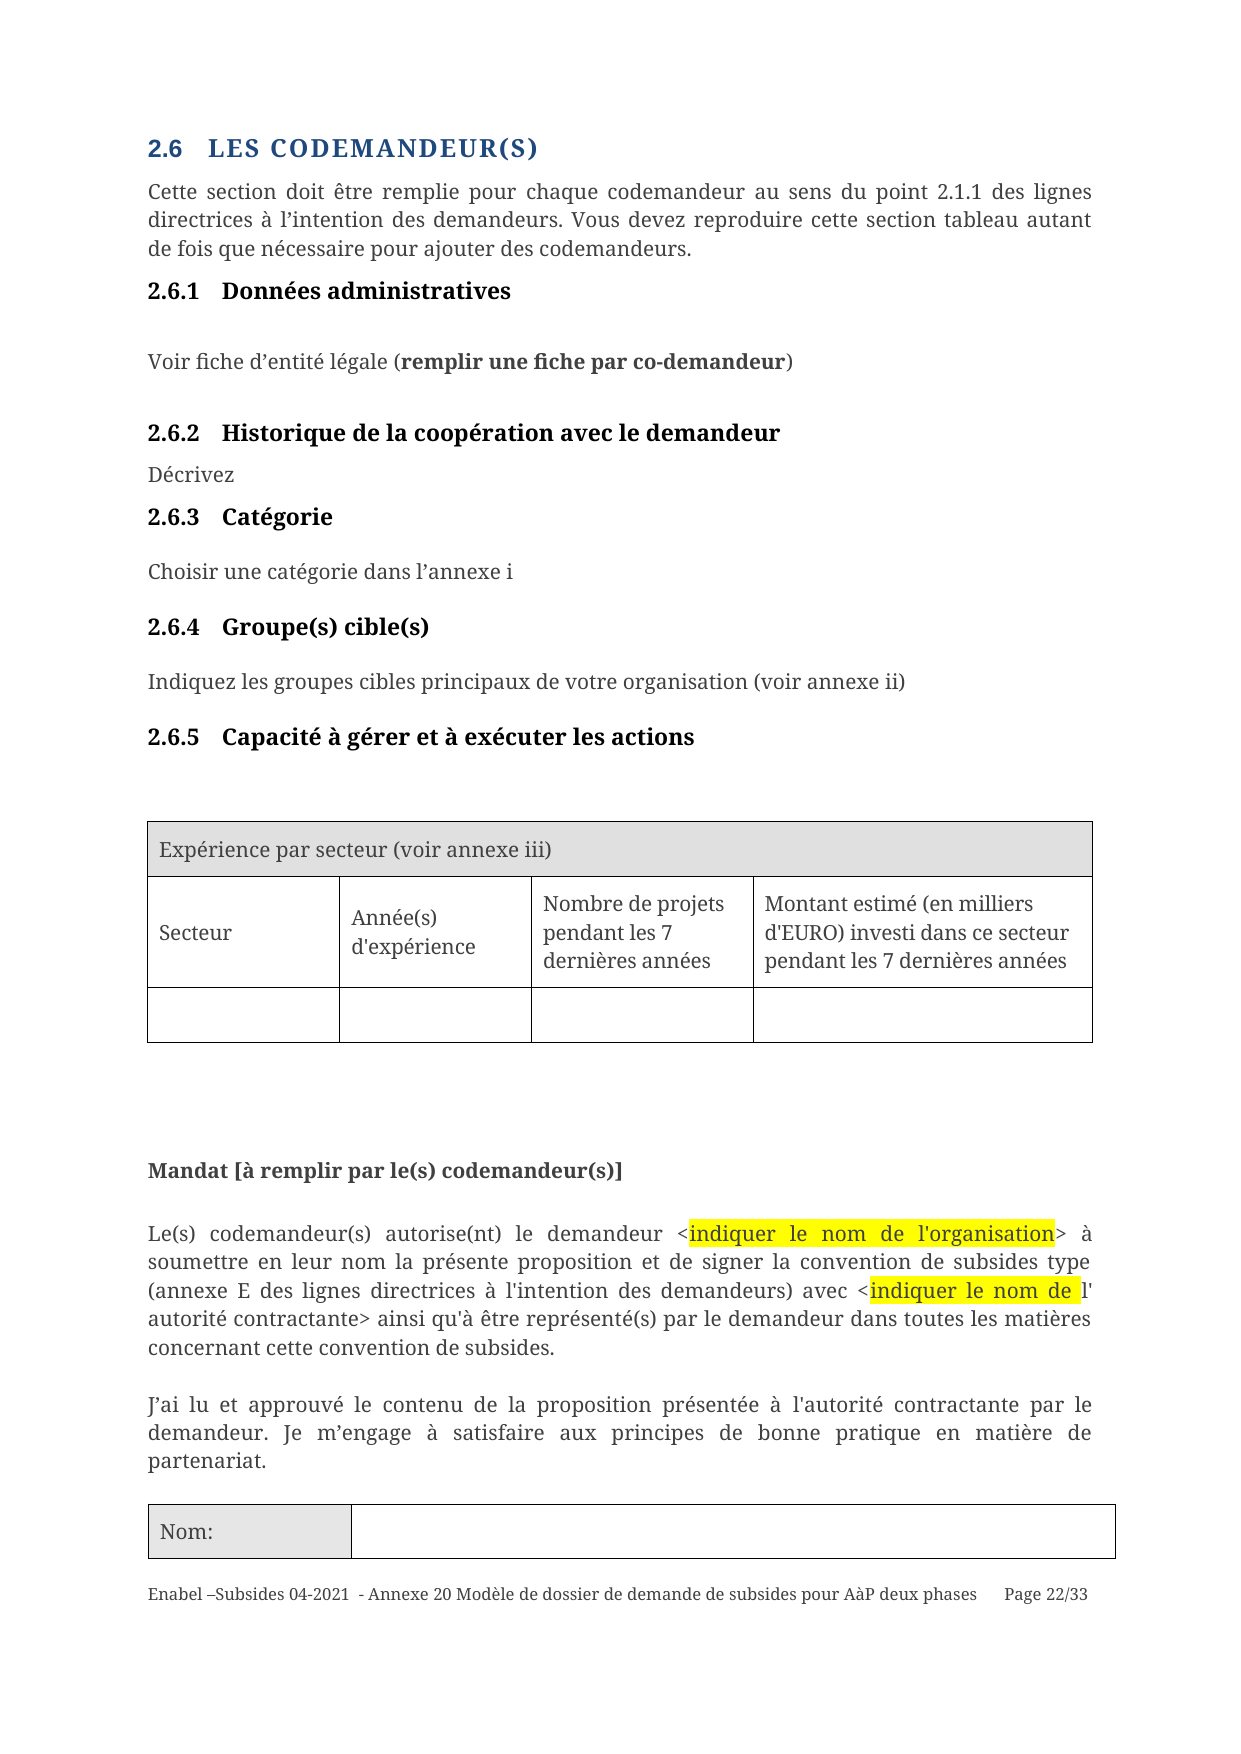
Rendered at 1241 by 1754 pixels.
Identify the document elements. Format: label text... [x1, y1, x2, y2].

table_cell [340, 988, 531, 1042]
subtitle Catégorie [148, 501, 1092, 532]
text Cette section doit être remplie pour chaque codemandeur au sens du point 2.1.1 des lignes directrices à l’intention des demandeurs. Vous devez reproduire cette section tableau autant de fois que nécessaire pour ajouter des codemandeurs. [148, 177, 1092, 262]
text Décrivez [148, 460, 1092, 489]
subtitle Historique de la coopération avec le demandeur [148, 417, 1092, 448]
table_cell Année(s) d'expérience [340, 877, 531, 987]
table_cell Nombre de projets pendant les 7 dernières années [532, 877, 753, 987]
subtitle Capacité à gérer et à exécuter les actions [148, 721, 1092, 752]
table_header Nom: [149, 1505, 351, 1558]
subtitle Les codemandeur(s) [148, 131, 1092, 165]
table_cell [532, 988, 753, 1042]
text Indiquez les groupes cibles principaux de votre organisation (voir annexe ii) [148, 667, 1092, 696]
subtitle Groupe(s) cible(s) [148, 611, 1092, 642]
table_cell [148, 988, 339, 1042]
table_header [352, 1505, 1115, 1558]
table_cell Montant estimé (en milliers d'EURO) investi dans ce secteur pendant les 7 dernières années [754, 877, 1092, 987]
text Choisir une catégorie dans l’annexe i [148, 557, 1092, 586]
table_cell Secteur [148, 877, 339, 987]
text Voir fiche d’entité légale (remplir une fiche par co-demandeur) [148, 347, 1092, 376]
text Le(s) codemandeur(s) autorise(nt) le demandeur <indiquer le nom de l'organisation> à soumettre en leur nom la présente proposition et de signer la convention de subsides type (annexe E des lignes directrices à l'intention des demandeurs) avec <indiquer le nom de l' autorité contractante> ainsi qu'à être représenté(s) par le demandeur dans toutes les matières concernant cette convention de subsides. [148, 1219, 1092, 1361]
table_header Expérience par secteur (voir annexe iii) [148, 822, 1092, 876]
table_cell [754, 988, 1092, 1042]
text J’ai lu et approuvé le contenu de la proposition présentée à l'autorité contractante par le demandeur. Je m’engage à satisfaire aux principes de bonne pratique en matière de partenariat. [148, 1390, 1092, 1475]
text Mandat [à remplir par le(s) codemandeur(s)] [148, 1156, 1092, 1184]
subtitle Données administratives [148, 275, 1092, 306]
